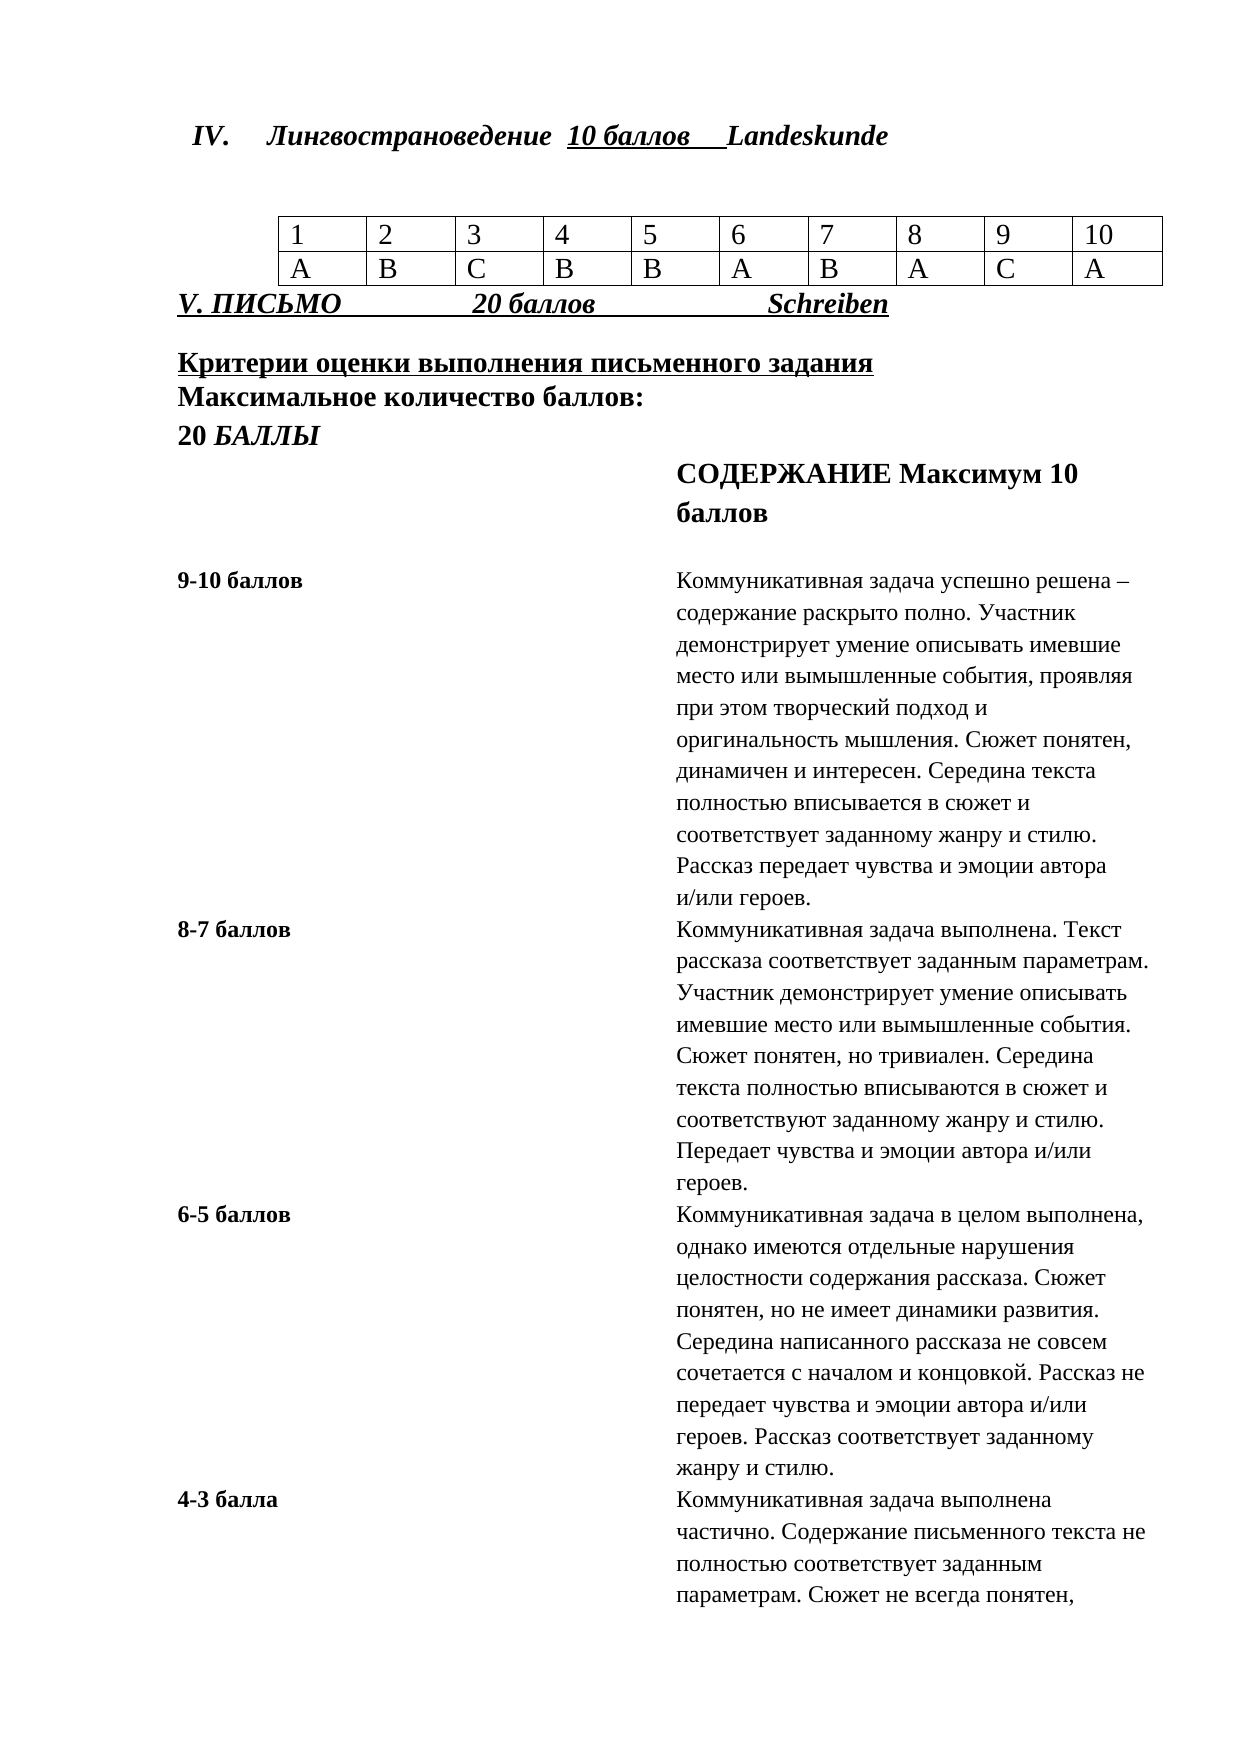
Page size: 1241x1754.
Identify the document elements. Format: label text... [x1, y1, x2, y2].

table_cell C [985, 252, 1072, 285]
table_header 5 [632, 217, 719, 251]
table_header 10 [1073, 217, 1162, 251]
table_cell A [720, 252, 808, 285]
table_header 1 [279, 217, 366, 251]
table_cell Коммуникативная задача в целом выполнена, однако имеются отдельные нарушения целостности содержания рассказа. Сюжет понятен, но не имеет динамики развития. Середина написанного рассказа не совсем сочетается с началом и концовкой. Рассказ не передает чувства и эмоции автора и/или героев. Рассказ соответствует заданному жанру и стилю. [665, 1200, 1163, 1485]
table_cell 8-7 баллов [166, 915, 665, 1200]
table_cell B [632, 252, 719, 285]
list Лингвострановедение 10 баллов Landeskunde [192, 118, 1152, 152]
table_header Максимальное количество баллов: 20 БАЛЛЫ [166, 379, 665, 566]
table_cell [665, 1485, 1163, 1612]
table_cell Коммуникативная задача успешно решена – содержание раскрыто полно. Участник демонстрирует умение описывать имевшие место или вымышленные события, проявляя при этом творческий подход и оригинальность мышления. Сюжет понятен, динамичен и интересен. Середина текста полностью вписывается в сюжет и соответствует заданному жанру и стилю. Рассказ передает чувства и эмоции автора и/или героев. [665, 566, 1163, 915]
table_cell 4-3 балла [166, 1485, 665, 1612]
table_header СОДЕРЖАНИЕ Максимум 10 баллов [665, 379, 1163, 566]
table_cell A [279, 252, 366, 285]
table_header 7 [809, 217, 896, 251]
table_cell 9-10 баллов [166, 566, 665, 915]
text Критерии оценки выполнения письменного задания [177, 346, 1152, 379]
table_cell A [1073, 252, 1162, 285]
table_header 2 [367, 217, 455, 251]
text V. ПИСЬМО 20 баллов Schreiben [177, 286, 1152, 320]
table_cell B [809, 252, 896, 285]
table_cell C [456, 252, 543, 285]
table_cell Коммуникативная задача выполнена. Текст рассказа соответствует заданным параметрам. Участник демонстрирует умение описывать имевшие место или вымышленные события. Сюжет понятен, но тривиален. Середина текста полностью вписываются в сюжет и соответствуют заданному жанру и стилю. Передает чувства и эмоции автора и/или героев. [665, 915, 1163, 1200]
table_cell B [367, 252, 455, 285]
table_header 3 [456, 217, 543, 251]
table_cell A [897, 252, 984, 285]
table_header 9 [985, 217, 1072, 251]
table_header 4 [544, 217, 631, 251]
table_header 6 [720, 217, 808, 251]
table_cell 6-5 баллов [166, 1200, 665, 1485]
table_header 8 [897, 217, 984, 251]
table_cell B [544, 252, 631, 285]
